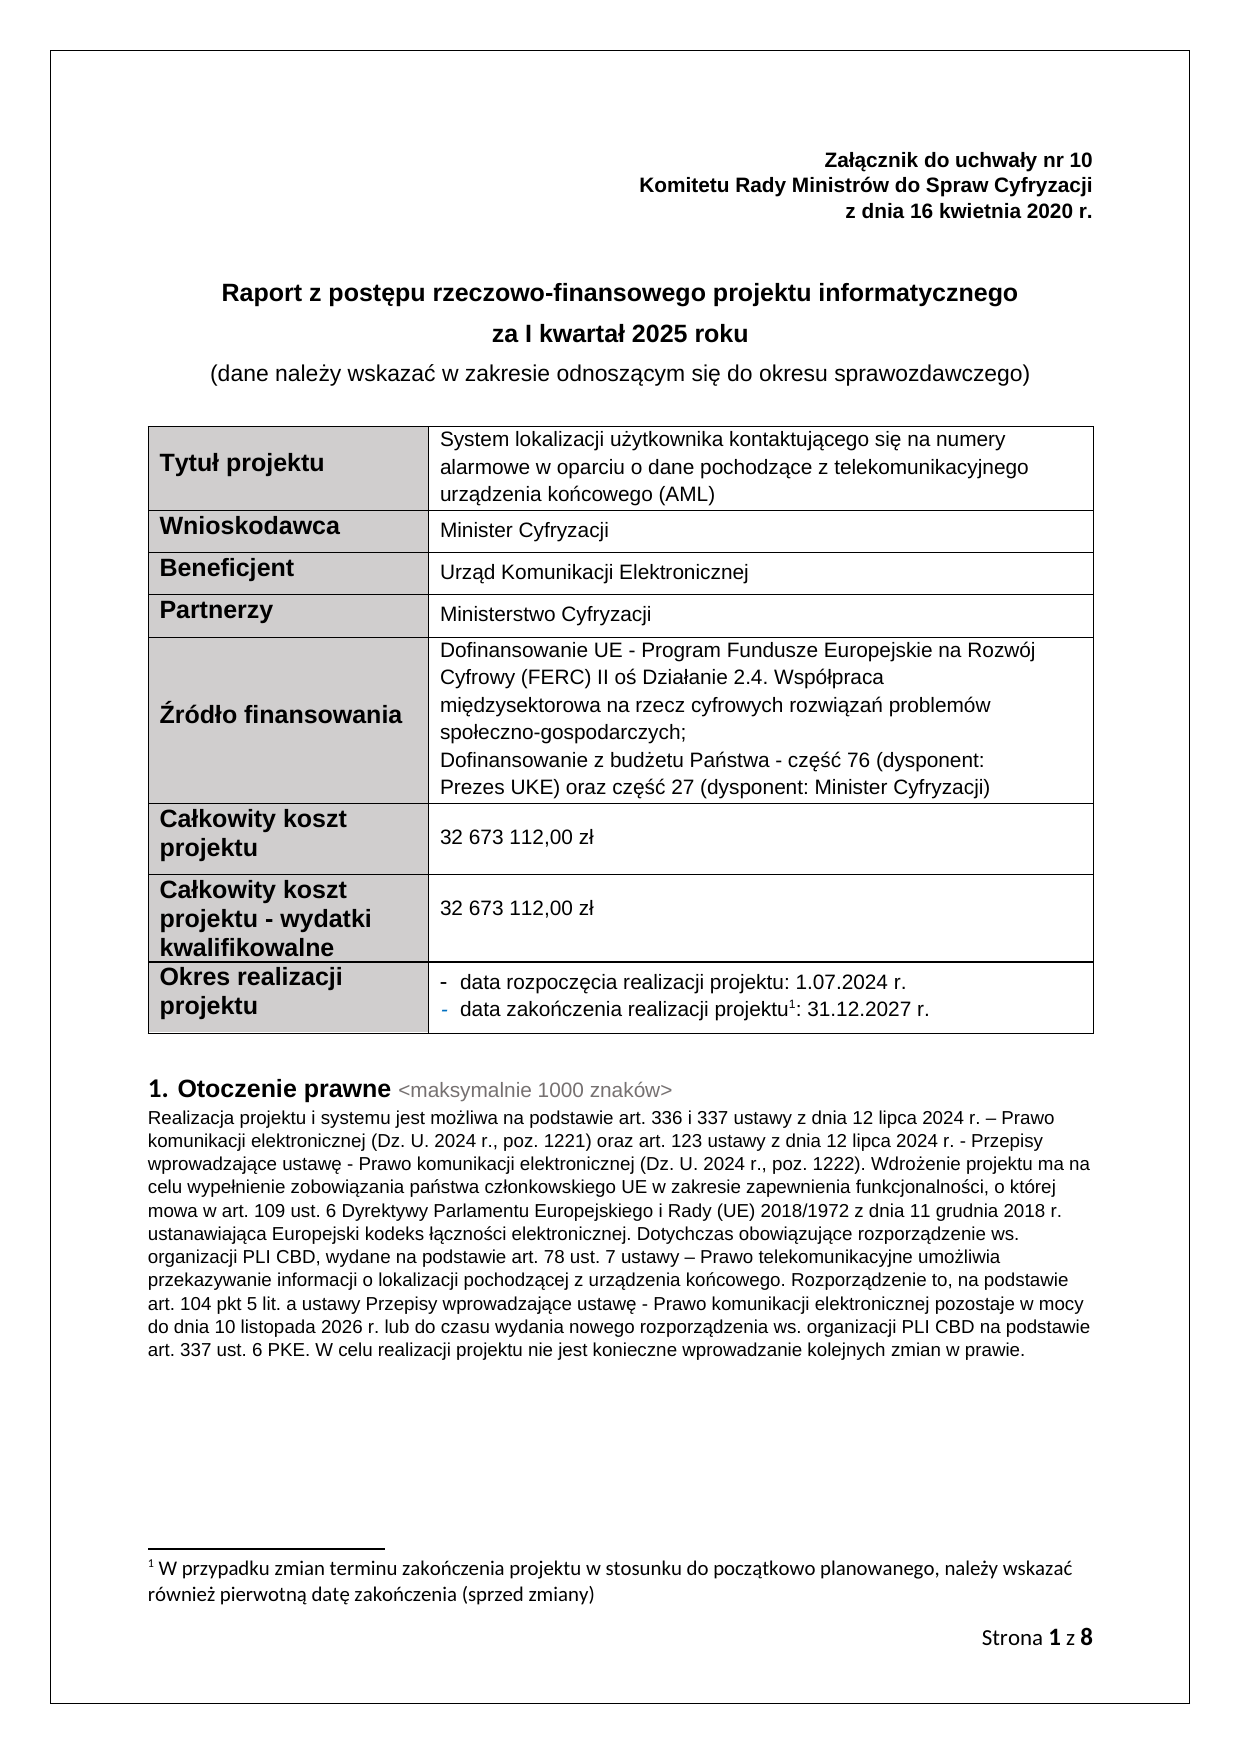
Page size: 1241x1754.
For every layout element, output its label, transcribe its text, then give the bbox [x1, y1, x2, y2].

table_cell Wnioskodawca [149, 511, 428, 552]
text Załącznik do uchwały nr 10 [148, 147, 1093, 171]
table_header Tytuł projektu [149, 427, 428, 510]
table_cell Partnerzy [149, 595, 428, 637]
subtitle Raport z postępu rzeczowo-finansowego projektu informatycznego [148, 277, 1093, 306]
table_cell Okres realizacji projektu [149, 963, 428, 1032]
subtitle za I kwartał 2025 roku [148, 319, 1093, 347]
text (dane należy wskazać w zakresie odnoszącym się do okresu sprawozdawczego) [148, 360, 1093, 386]
table_cell Całkowity koszt projektu [149, 804, 428, 874]
text Realizacja projektu i systemu jest możliwa na podstawie art. 336 i 337 ustawy z dnia 12 lipca 2024 r. – Prawo komunikacji elektronicznej (Dz. U. 2024 r., poz. 1221) oraz art. 123 ustawy z dnia 12 lipca 2024 r. - Przepisy wprowadzające ustawę - Prawo komunikacji elektronicznej (Dz. U. 2024 r., poz. 1222). Wdrożenie projektu ma na celu wypełnienie zobowiązania państwa członkowskiego UE w zakresie zapewnienia funkcjonalności, o której mowa w art. 109 ust. 6 Dyrektywy Parlamentu Europejskiego i Rady (UE) 2018/1972 z dnia 11 grudnia 2018 r. ustanawiająca Europejski kodeks łączności elektronicznej. Dotychczas obowiązujące rozporządzenie ws. organizacji PLI CBD, wydane na podstawie art. 78 ust. 7 ustawy – Prawo telekomunikacyjne umożliwia przekazywanie informacji o lokalizacji pochodzącej z urządzenia końcowego. Rozporządzenie to, na podstawie art. 104 pkt 5 lit. a ustawy Przepisy wprowadzające ustawę - Prawo komunikacji elektronicznej pozostaje w mocy do dnia 10 listopada 2026 r. lub do czasu wydania nowego rozporządzenia ws. organizacji PLI CBD na podstawie art. 337 ust. 6 PKE. W celu realizacji projektu nie jest konieczne wprowadzanie kolejnych zmian w prawie. [148, 1107, 1093, 1360]
text z dnia 16 kwietnia 2020 r. [148, 199, 1093, 223]
table_cell Całkowity koszt projektu - wydatki kwalifikowalne [149, 875, 428, 961]
table_cell Źródło finansowania [149, 638, 428, 803]
table_cell Urząd Komunikacji Elektronicznej [429, 553, 1093, 594]
table_cell data rozpoczęcia realizacji projektu: 1.07.2024 r. data zakończenia realizacji projektu: 31.12.2027 r. [429, 963, 1093, 1032]
table_cell 32 673 112,00 zł [429, 875, 1093, 961]
table_cell 32 673 112,00 zł [429, 804, 1093, 874]
text Komitetu Rady Ministrów do Spraw Cyfryzacji [148, 173, 1093, 197]
table_cell Ministerstwo Cyfryzacji [429, 595, 1093, 637]
table_cell Minister Cyfryzacji [429, 511, 1093, 552]
table_header System lokalizacji użytkownika kontaktującego się na numery alarmowe w oparciu o dane pochodzące z telekomunikacyjnego urządzenia końcowego (AML) [429, 427, 1093, 510]
table_cell Dofinansowanie UE - Program Fundusze Europejskie na Rozwój Cyfrowy (FERC) II oś Działanie 2.4. Współpraca międzysektorowa na rzecz cyfrowych rozwiązań problemów społeczno-gospodarczych; Dofinansowanie z budżetu Państwa - część 76 (dysponent: Prezes UKE) oraz część 27 (dysponent: Minister Cyfryzacji) [429, 638, 1093, 803]
table_cell Beneficjent [149, 553, 428, 594]
subtitle Otoczenie prawne <maksymalnie 1000 znaków> [148, 1071, 1063, 1104]
